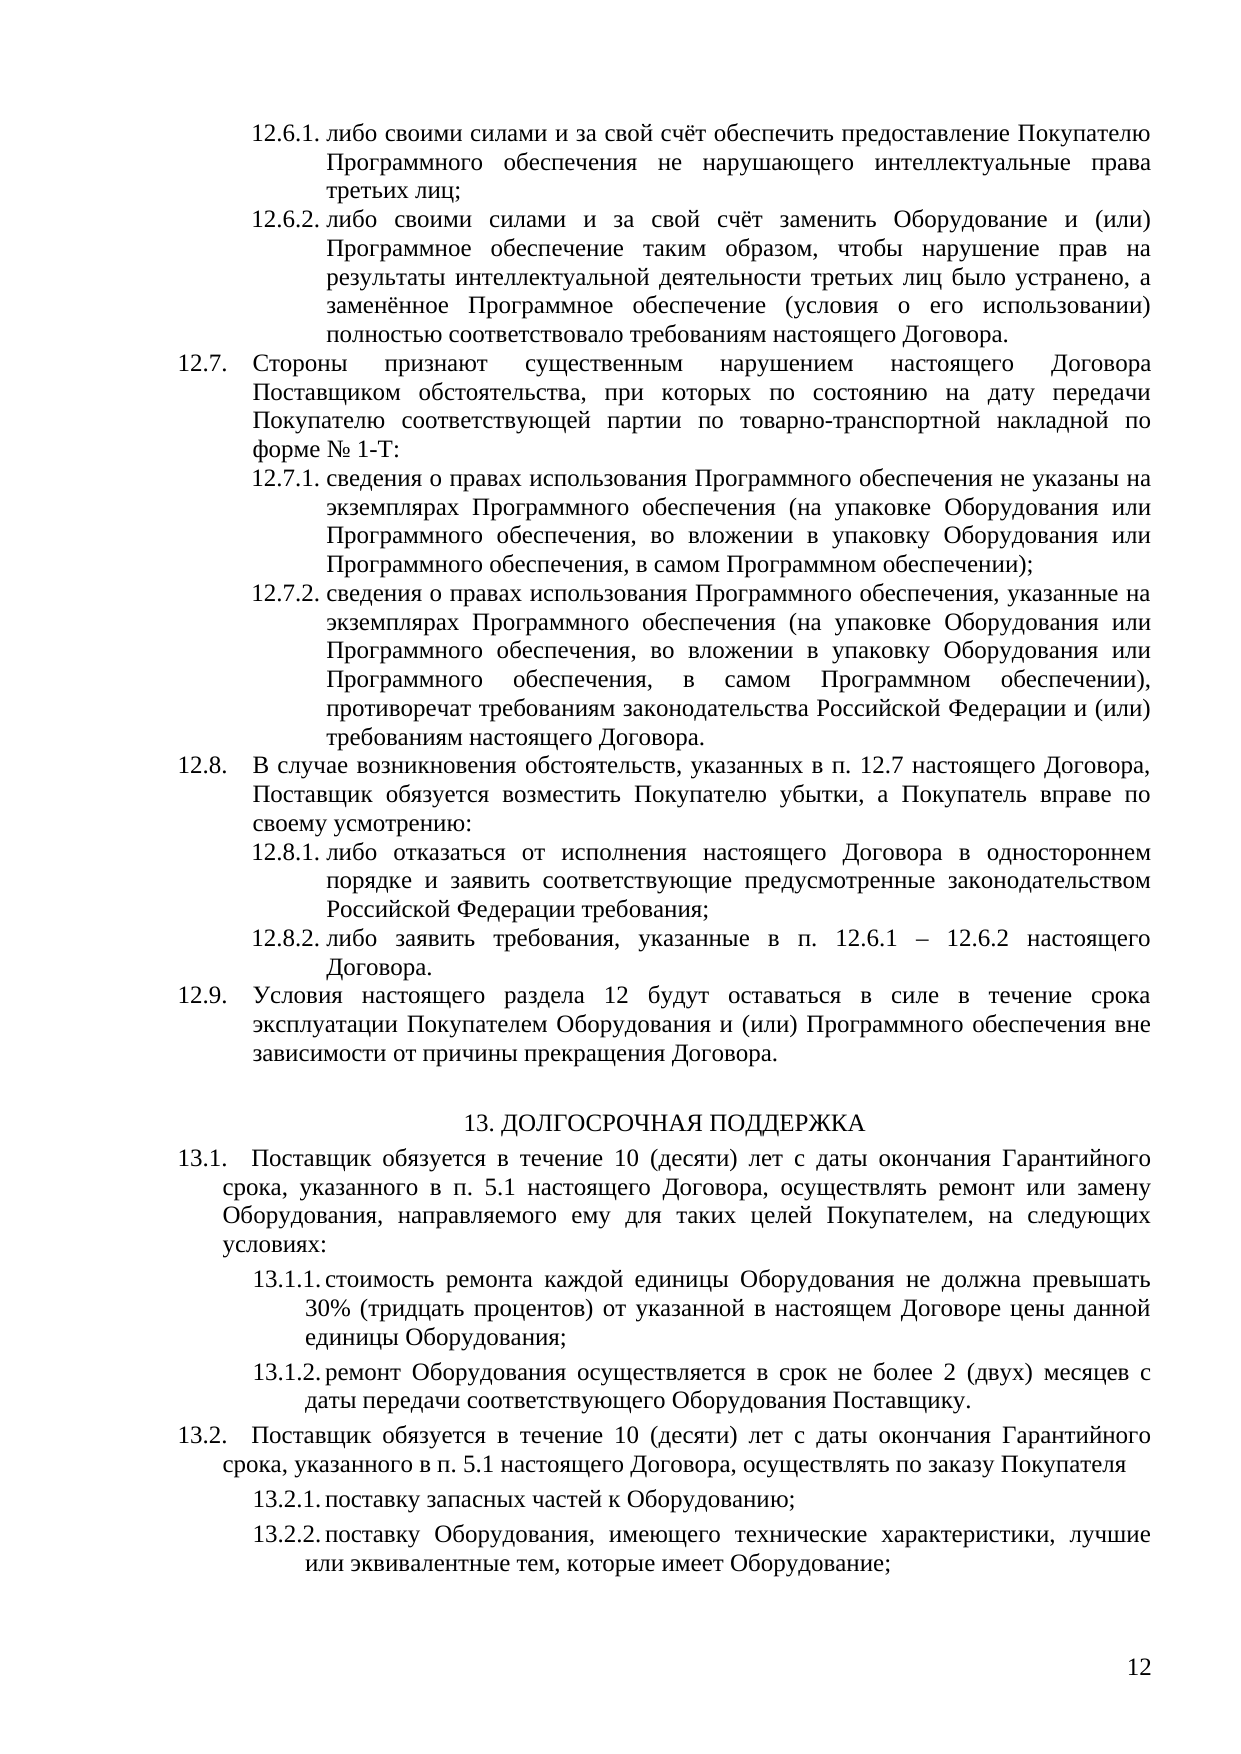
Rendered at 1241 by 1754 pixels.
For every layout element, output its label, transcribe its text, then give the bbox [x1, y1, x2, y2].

list Поставщик обязуется в течение 10 (десяти) лет с даты окончания Гарантийного срока, указанного в п. 5.1 настоящего Договора, осуществлять по заказу Покупателя [177, 1421, 1152, 1478]
list ДОЛГОСРОЧНАЯ ПОДДЕРЖКА [177, 1108, 1152, 1137]
list В случае возникновения обстоятельств, указанных в п. 12.7 настоящего Договора, Поставщик обязуется возместить Покупателю убытки, а Покупатель вправе по своему усмотрению: [177, 751, 1152, 837]
list Условия настоящего раздела 12 будут оставаться в силе в течение срока эксплуатации Покупателем Оборудования и (или) Программного обеспечения вне зависимости от причины прекращения Договора. [177, 981, 1152, 1067]
list сведения о правах использования Программного обеспечения, указанные на экземплярах Программного обеспечения (на упаковке Оборудования или Программного обеспечения, во вложении в упаковку Оборудования или Программного обеспечения, в самом Программном обеспечении), противоречат требованиям законодательства Российской Федерации и (или) требованиям настоящего Договора. [251, 578, 1152, 751]
list поставку запасных частей к Оборудованию; [252, 1484, 1152, 1513]
list либо отказаться от исполнения настоящего Договора в одностороннем порядке и заявить соответствующие предусмотренные законодательством Российской Федерации требования; [251, 837, 1152, 923]
list стоимость ремонта каждой единицы Оборудования не должна превышать 30% (тридцать процентов) от указанной в настоящем Договоре цены данной единицы Оборудования; [252, 1264, 1152, 1351]
list ремонт Оборудования осуществляется в срок не более 2 (двух) месяцев с даты передачи соответствующего Оборудования Поставщику. [252, 1357, 1152, 1414]
list Поставщик обязуется в течение 10 (десяти) лет с даты окончания Гарантийного срока, указанного в п. 5.1 настоящего Договора, осуществлять ремонт или замену Оборудования, направляемого ему для таких целей Покупателем, на следующих условиях: [177, 1143, 1152, 1258]
list либо заявить требования, указанные в п. 12.6.1 – 12.6.2 настоящего Договора. [251, 923, 1152, 981]
list либо своими силами и за свой счёт обеспечить предоставление Покупателю Программного обеспечения не нарушающего интеллектуальные права третьих лиц; [251, 118, 1152, 204]
list поставку Оборудования, имеющего технические характеристики, лучшие или эквивалентные тем, которые имеет Оборудование; [252, 1519, 1152, 1577]
list сведения о правах использования Программного обеспечения не указаны на экземплярах Программного обеспечения (на упаковке Оборудования или Программного обеспечения, во вложении в упаковку Оборудования или Программного обеспечения, в самом Программном обеспечении); [251, 463, 1152, 578]
list либо своими силами и за свой счёт заменить Оборудование и (или) Программное обеспечение таким образом, чтобы нарушение прав на результаты интеллектуальной деятельности третьих лиц было устранено, а заменённое Программное обеспечение (условия о его использовании) полностью соответствовало требованиям настоящего Договора. [251, 204, 1152, 348]
list Стороны признают существенным нарушением настоящего Договора Поставщиком обстоятельства, при которых по состоянию на дату передачи Покупателю соответствующей партии по товарно-транспортной накладной по форме № 1-Т: [177, 348, 1152, 463]
